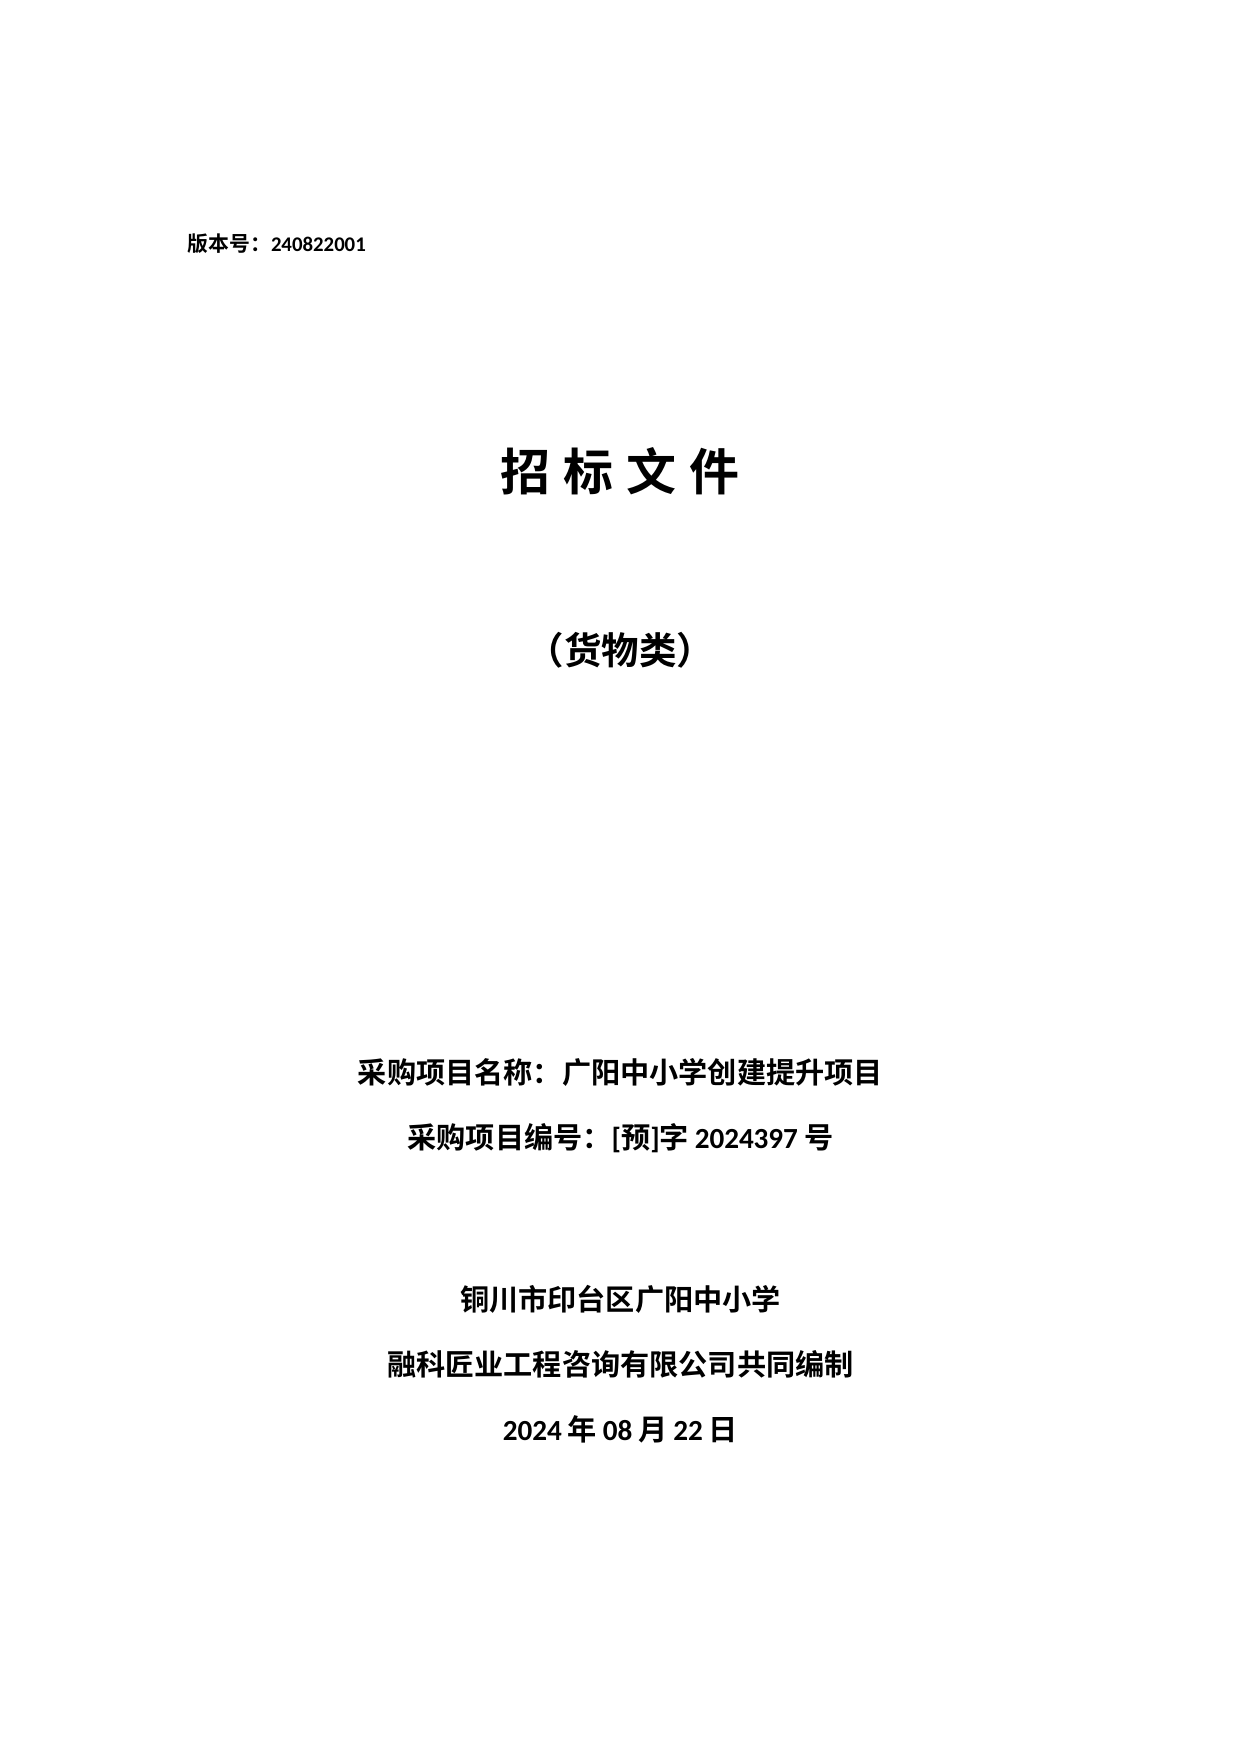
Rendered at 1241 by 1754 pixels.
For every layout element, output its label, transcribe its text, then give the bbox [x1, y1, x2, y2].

text 采购项目名称：广阳中小学创建提升项目 [187, 1039, 1053, 1104]
text 2024年08月22日 [187, 1397, 1053, 1462]
text 融科匠业工程咨询有限公司共同编制 [187, 1332, 1053, 1397]
text 采购项目编号：[预]字2024397号 [187, 1104, 1053, 1267]
text 招 标 文 件 [187, 422, 1053, 617]
text 铜川市印台区广阳中小学 [187, 1267, 1053, 1332]
text （货物类） [187, 617, 1053, 1039]
text 版本号：240822001 [187, 227, 1053, 422]
